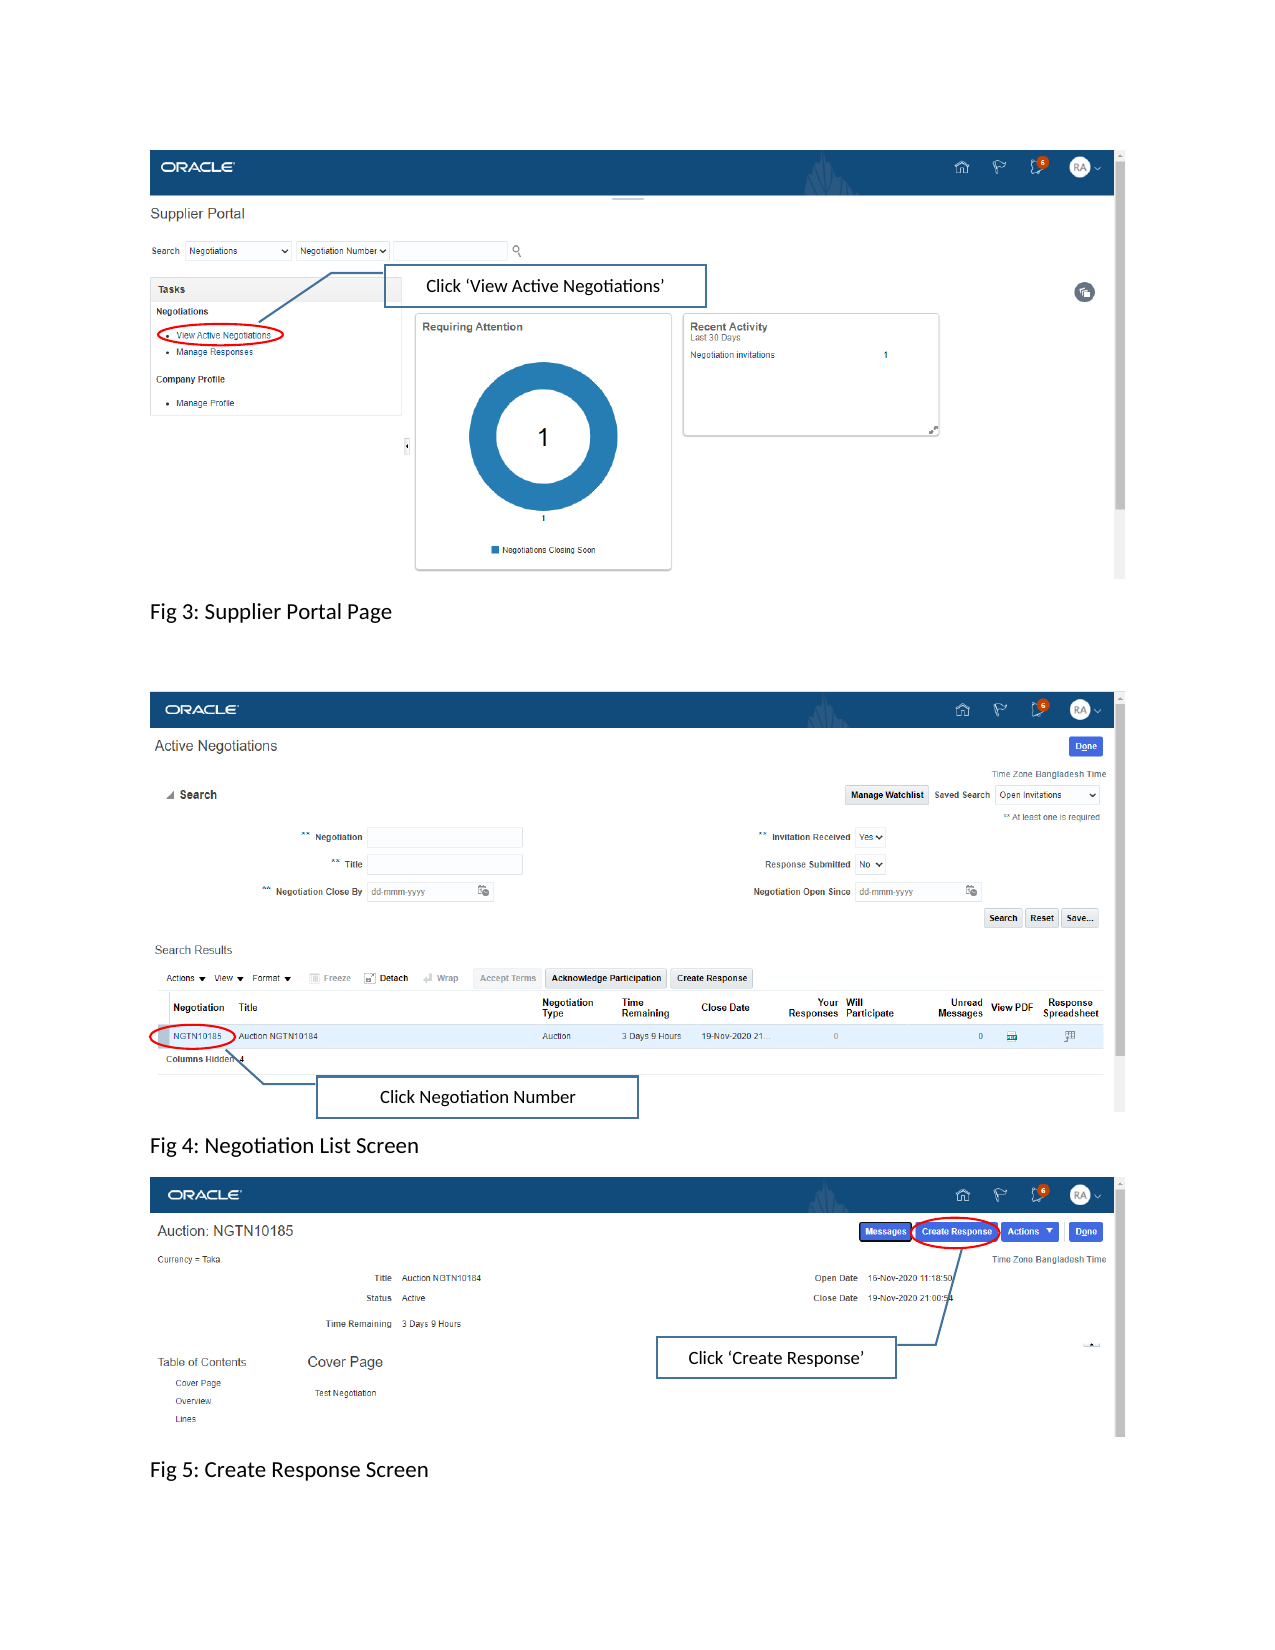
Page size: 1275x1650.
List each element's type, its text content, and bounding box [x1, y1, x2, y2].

picture [318, 1078, 637, 1112]
picture [152, 1026, 233, 1047]
text Fig 4: Negotiation List Screen [150, 1131, 1125, 1159]
picture [150, 1177, 1125, 1437]
picture [150, 150, 1125, 579]
text Fig 3: Supplier Portal Page [150, 597, 1125, 625]
text Fig 5: Create Response Screen [150, 1456, 1125, 1483]
picture [150, 691, 1125, 1112]
